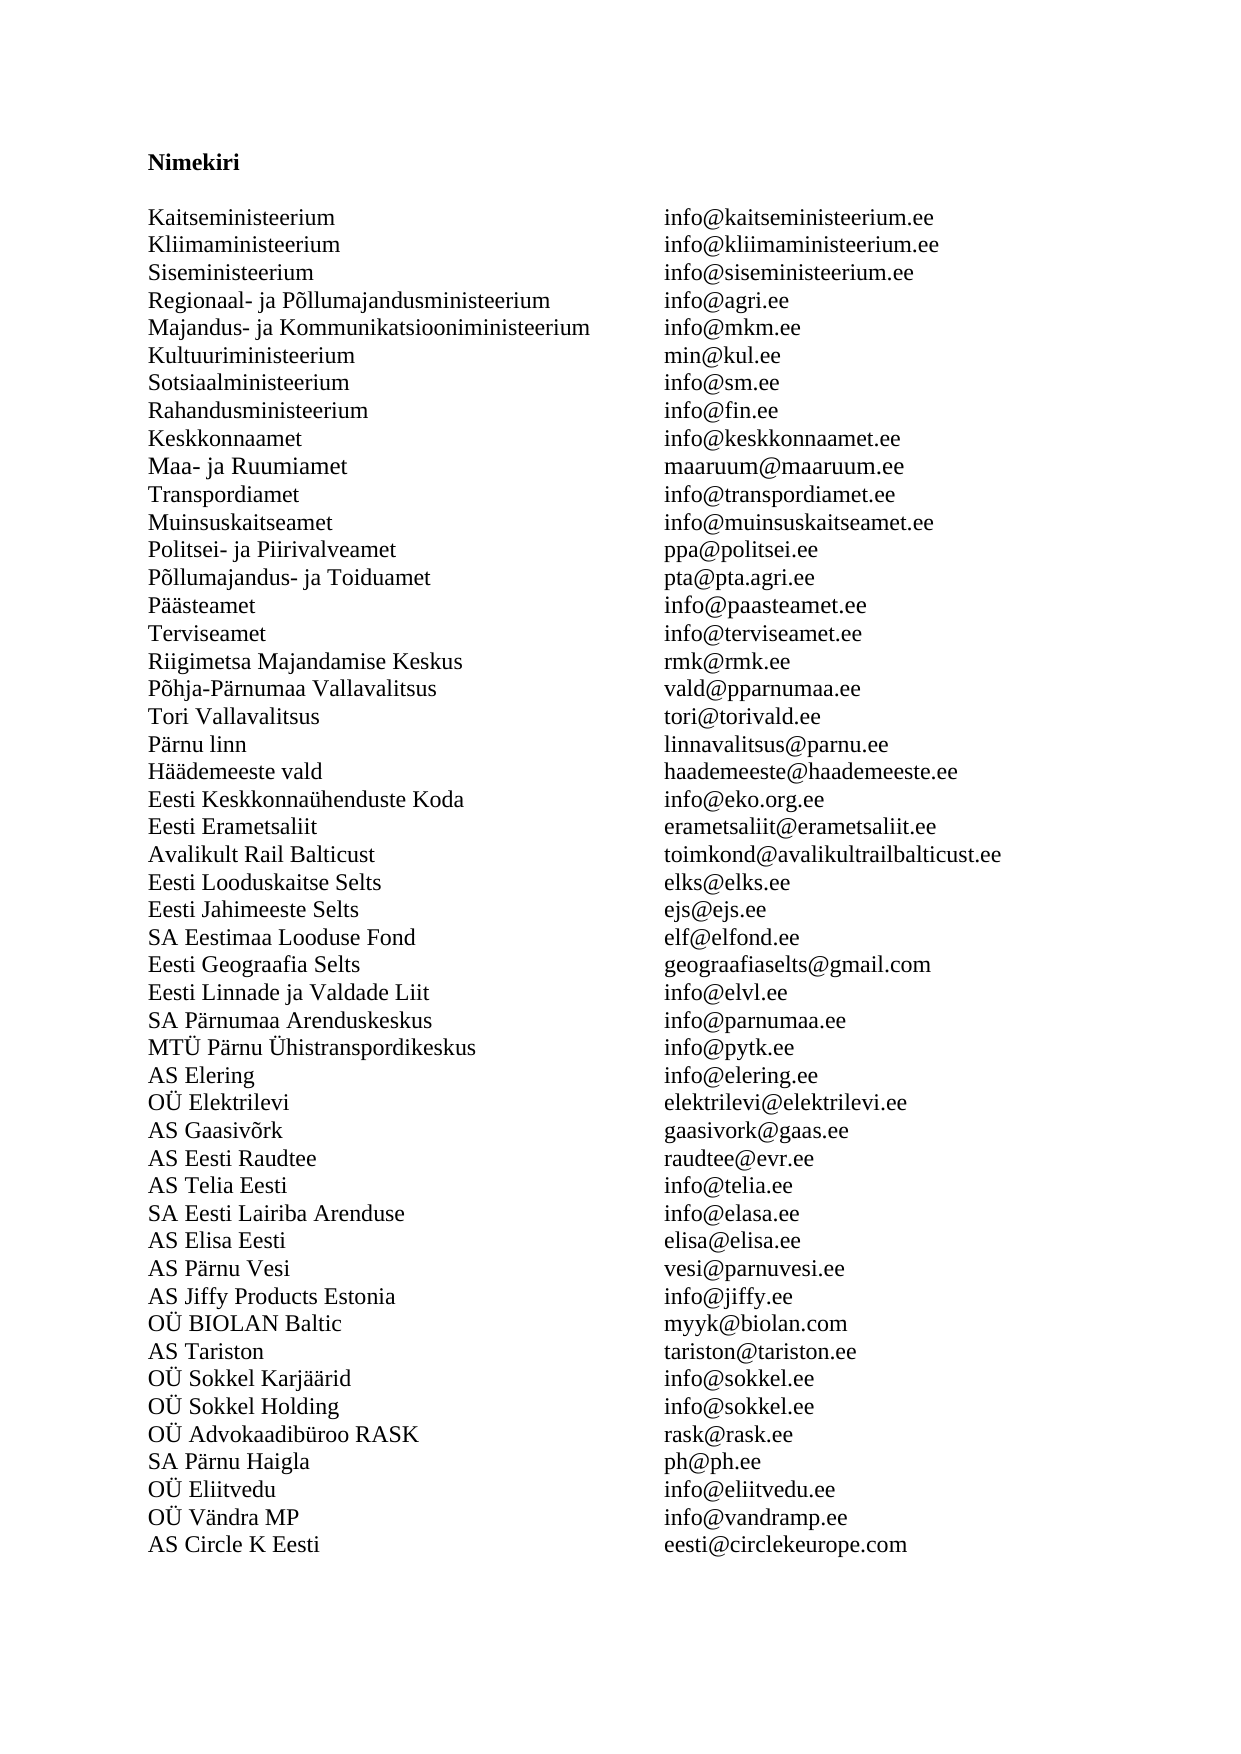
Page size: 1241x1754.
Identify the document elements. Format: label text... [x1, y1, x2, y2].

text Kliimaministeerium info@kliimaministeerium.ee [148, 230, 1093, 258]
text AS Gaasivõrk gaasivork@gaas.ee [148, 1116, 1093, 1144]
text Eesti Erametsaliit erametsaliit@erametsaliit.ee [148, 812, 1093, 840]
text OÜ Sokkel Holding info@sokkel.ee [148, 1392, 1093, 1420]
text Häädemeeste vald haademeeste@haademeeste.ee [148, 757, 1093, 785]
text MTÜ Pärnu Ühistranspordikeskus info@pytk.ee [148, 1033, 1093, 1061]
text Rahandusministeerium info@fin.ee [148, 396, 1093, 424]
text Tori Vallavalitsus tori@torivald.ee [148, 702, 1093, 729]
text Nimekiri [148, 148, 1093, 175]
text OÜ Elektrilevi elektrilevi@elektrilevi.ee [148, 1088, 1093, 1116]
text OÜ Advokaadibüroo RASK rask@rask.ee [148, 1420, 1093, 1447]
text Siseministeerium info@siseministeerium.ee [148, 258, 1093, 286]
text Kaitseministeerium info@kaitseministeerium.ee [148, 203, 1093, 230]
text Kultuuriministeerium min@kul.ee [148, 341, 1093, 368]
text Eesti Jahimeeste Selts ejs@ejs.ee [148, 895, 1093, 923]
text OÜ BIOLAN Baltic myyk@biolan.com [148, 1309, 1093, 1337]
text Avalikult Rail Balticust toimkond@avalikultrailbalticust.ee [148, 840, 1093, 868]
text OÜ Eliitvedu info@eliitvedu.ee [148, 1475, 1093, 1502]
text SA Pärnu Haigla ph@ph.ee [148, 1447, 1093, 1475]
text Pärnu linn linnavalitsus@parnu.ee [148, 729, 1093, 757]
text AS Tariston tariston@tariston.ee [148, 1337, 1093, 1364]
text OÜ Sokkel Karjäärid info@sokkel.ee [148, 1364, 1093, 1392]
text AS Circle K Eesti eesti@circlekeurope.com [148, 1530, 1093, 1558]
text AS Elering info@elering.ee [148, 1061, 1093, 1088]
text Regionaal- ja Põllumajandusministeerium info@agri.ee [148, 286, 1093, 313]
text Keskkonnaamet info@keskkonnaamet.ee [148, 424, 1093, 451]
text Päästeamet info@paasteamet.ee [148, 590, 1093, 619]
text AS Telia Eesti info@telia.ee [148, 1171, 1093, 1199]
text OÜ Vändra MP info@vandramp.ee [148, 1502, 1093, 1530]
text Transpordiamet info@transpordiamet.ee [148, 480, 1093, 508]
text Eesti Looduskaitse Selts elks@elks.ee [148, 868, 1093, 895]
text Eesti Geograafia Selts geograafiaselts@gmail.com [148, 950, 1093, 978]
text Põhja-Pärnumaa Vallavalitsus vald@pparnumaa.ee [148, 674, 1093, 702]
text Eesti Linnade ja Valdade Liit info@elvl.ee [148, 978, 1093, 1006]
text AS Eesti Raudtee raudtee@evr.ee [148, 1144, 1093, 1171]
text Sotsiaalministeerium info@sm.ee [148, 368, 1093, 396]
text AS Jiffy Products Estonia info@jiffy.ee [148, 1282, 1093, 1309]
text SA Eestimaa Looduse Fond elf@elfond.ee [148, 923, 1093, 950]
text SA Eesti Lairiba Arenduse info@elasa.ee [148, 1199, 1093, 1226]
text Politsei- ja Piirivalveamet ppa@politsei.ee [148, 535, 1093, 563]
text Muinsuskaitseamet info@muinsuskaitseamet.ee [148, 508, 1093, 535]
text Maa- ja Ruumiamet maaruum@maaruum.ee [148, 451, 1093, 480]
text AS Pärnu Vesi vesi@parnuvesi.ee [148, 1254, 1093, 1282]
text Põllumajandus- ja Toiduamet pta@pta.agri.ee [148, 563, 1093, 590]
text AS Elisa Eesti elisa@elisa.ee [148, 1226, 1093, 1254]
text Riigimetsa Majandamise Keskus rmk@rmk.ee [148, 647, 1093, 674]
text Majandus- ja Kommunikatsiooniministeerium info@mkm.ee [148, 313, 1093, 341]
text SA Pärnumaa Arenduskeskus info@parnumaa.ee [148, 1006, 1093, 1033]
text Terviseamet info@terviseamet.ee [148, 619, 1093, 647]
text Eesti Keskkonnaühenduste Koda info@eko.org.ee [148, 785, 1093, 812]
